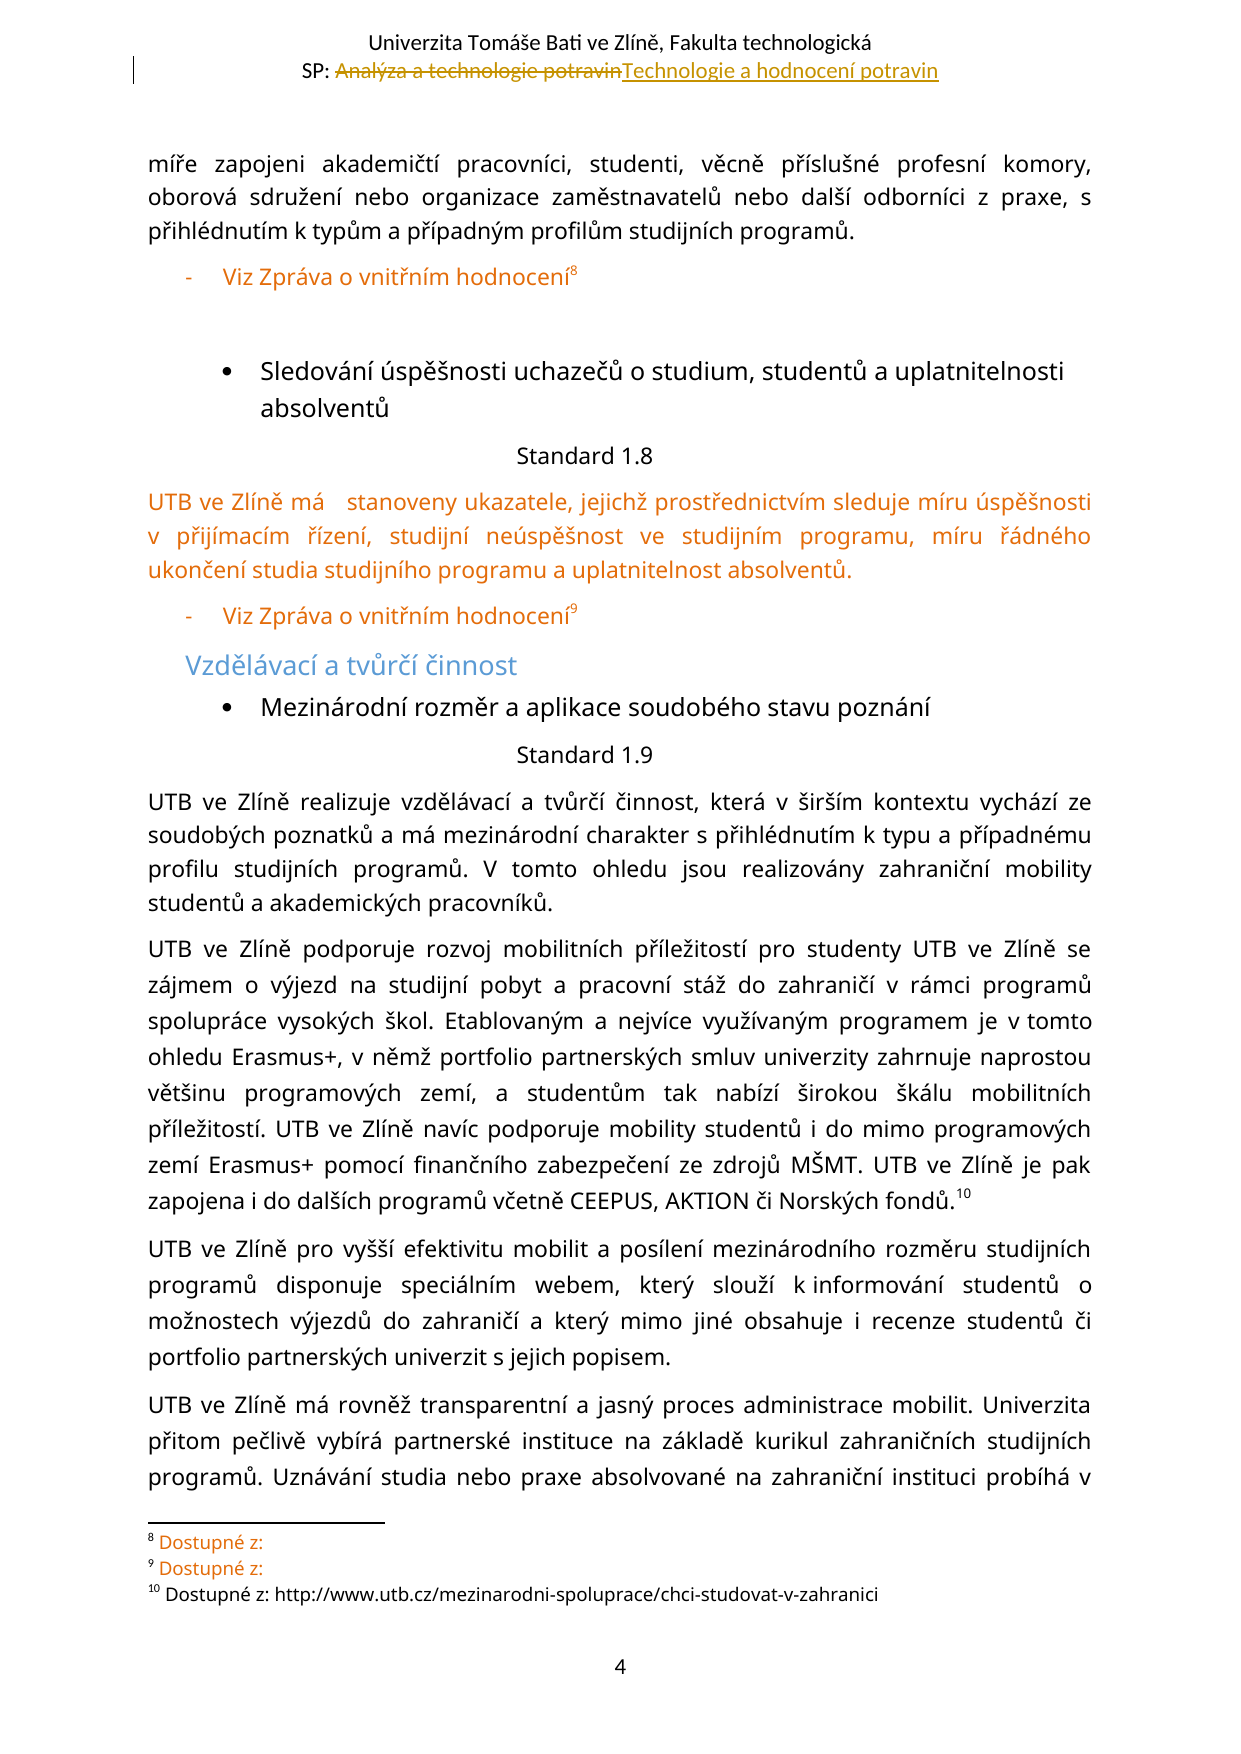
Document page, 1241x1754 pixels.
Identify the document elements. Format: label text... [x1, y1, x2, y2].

text Standard 1.8 [148, 440, 1093, 471]
text UTB ve Zlíně podporuje rozvoj mobilitních příležitostí pro studenty UTB ve Zlíně se zájmem o výjezd na studijní pobyt a pracovní stáž do zahraničí v rámci programů spolupráce vysokých škol. Etablovaným a nejvíce využívaným programem je v tomto ohledu Erasmus+, v němž portfolio partnerských smluv univerzity zahrnuje naprostou většinu programových zemí, a studentům tak nabízí širokou škálu mobilitních příležitostí. UTB ve Zlíně navíc podporuje mobility studentů i do mimo programových zemí Erasmus+ pomocí finančního zabezpečení ze zdrojů MŠMT. UTB ve Zlíně je pak zapojena i do dalších programů včetně CEEPUS, AKTION či Norských fondů. [148, 933, 1093, 1216]
list Viz Zpráva o vnitřním hodnocení [185, 600, 1093, 631]
list Viz Zpráva o vnitřním hodnocení [185, 261, 1093, 293]
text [148, 148, 1093, 246]
text UTB ve Zlíně realizuje vzdělávací a tvůrčí činnost, která v širším kontextu vychází ze soudobých poznatků a má mezinárodní charakter s přihlédnutím k typu a případnému profilu studijních programů. V tomto ohledu jsou realizovány zahraniční mobility studentů a akademických pracovníků. [148, 786, 1093, 918]
text UTB ve Zlíně pro vyšší efektivitu mobilit a posílení mezinárodního rozměru studijních programů disponuje speciálním webem, který slouží k informování studentů o možnostech výjezdů do zahraničí a který mimo jiné obsahuje i recenze studentů či portfolio partnerských univerzit s jejich popisem. [148, 1233, 1093, 1372]
subtitle Mezinárodní rozměr a aplikace soudobého stavu poznání [223, 690, 1093, 724]
subtitle Sledování úspěšnosti uchazečů o studium, studentů a uplatnitelnosti absolventů [223, 354, 1093, 425]
subtitle Vzdělávací a tvůrčí činnost [185, 646, 1093, 683]
text UTB ve Zlíně má stanoveny ukazatele, jejichž prostřednictvím sleduje míru úspěšnosti v přijímacím řízení, studijní neúspěšnost ve studijním programu, míru řádného ukončení studia studijního programu a uplatnitelnost absolventů. [148, 486, 1093, 585]
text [148, 1389, 1093, 1492]
text Standard 1.9 [148, 739, 1093, 771]
